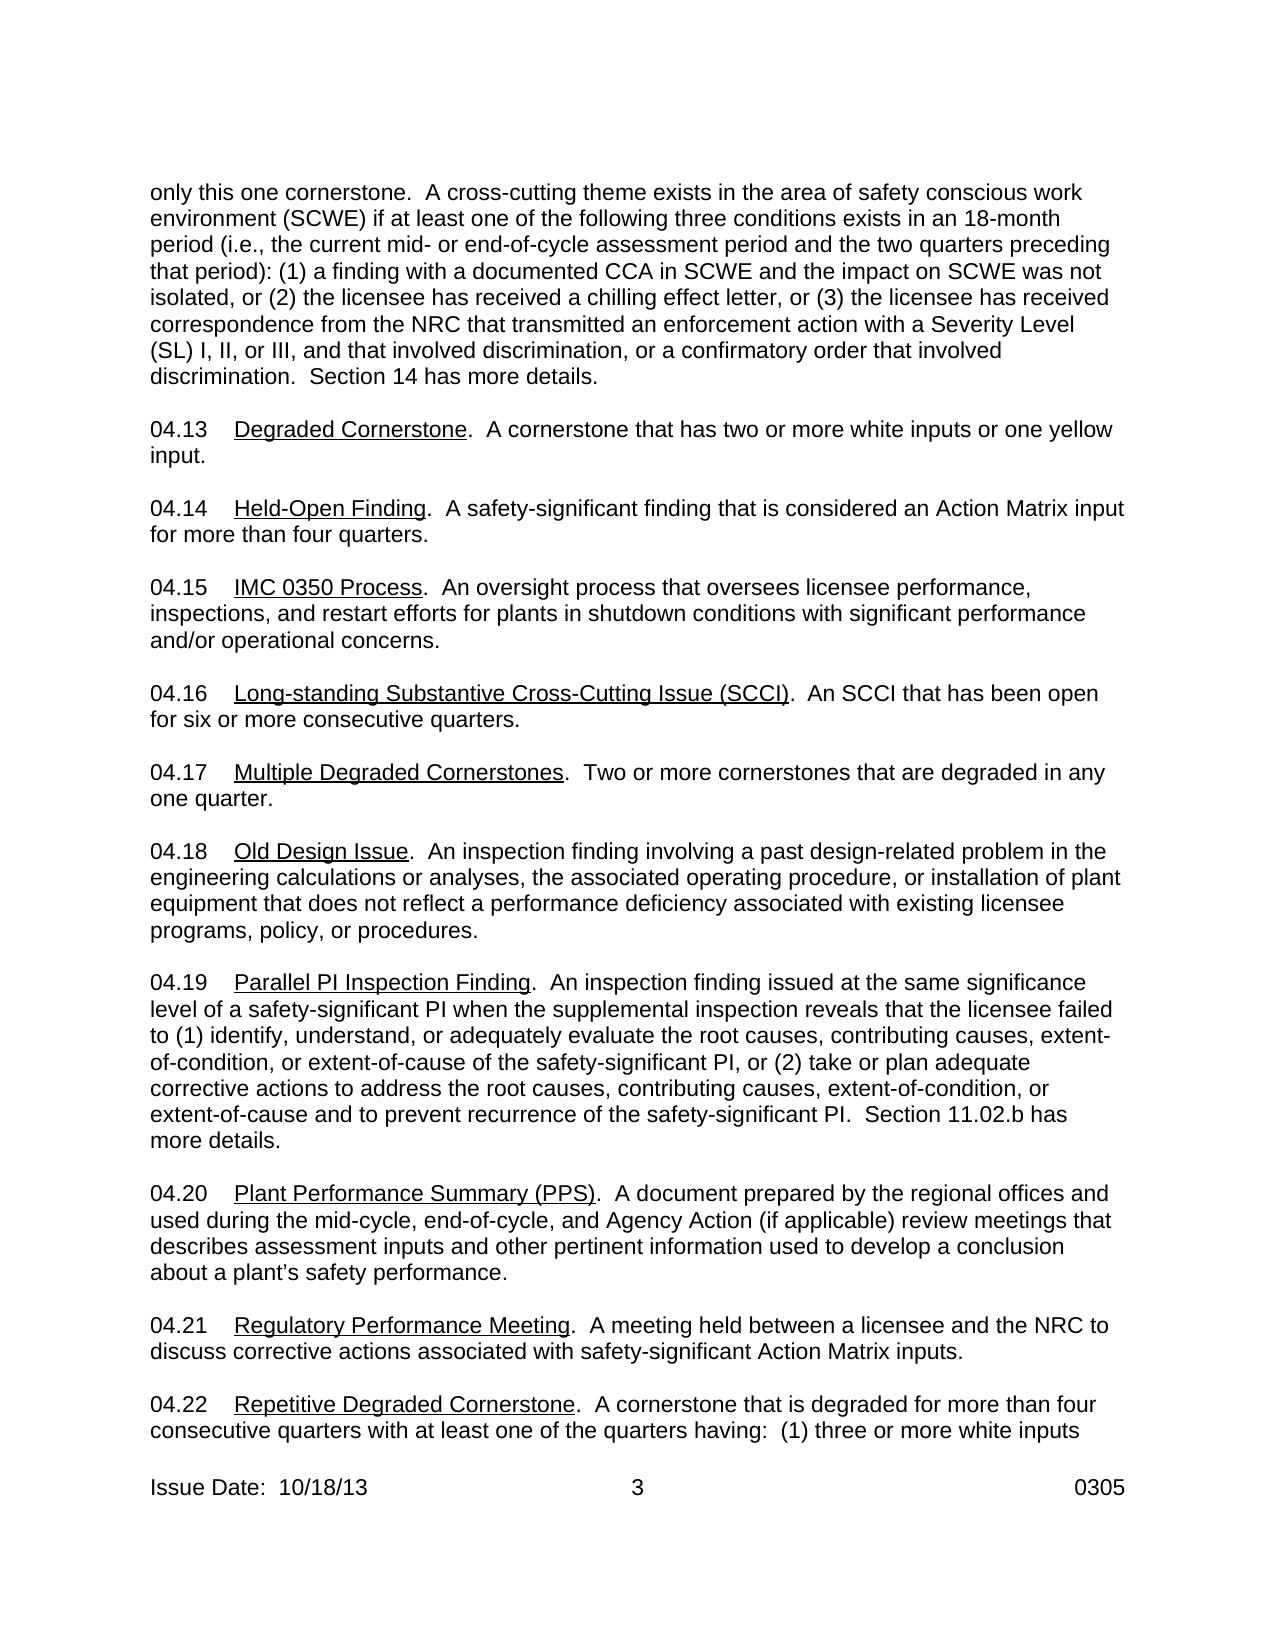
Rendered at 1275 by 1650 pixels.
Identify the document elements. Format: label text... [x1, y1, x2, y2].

text only this one cornerstone. A cross-cutting theme exists in the area of safety conscious work environment (SCWE) if at least one of the following three conditions exists in an 18-month period (i.e., the current mid- or end-of-cycle assessment period and the two quarters preceding that period): (1) a finding with a documented CCA in SCWE and the impact on SCWE was not isolated, or (2) the licensee has received a chilling effect letter, or (3) the licensee has received correspondence from the NRC that transmitted an enforcement action with a Severity Level (SL) I, II, or III, and that involved discrimination, or a confirmatory order that involved discrimination. Section 14 has more details. [150, 179, 1125, 389]
text 04.21 Regulatory Performance Meeting. A meeting held between a licensee and the NRC to discuss corrective actions associated with safety-significant Action Matrix inputs. [150, 1312, 1125, 1365]
text 04.15 IMC 0350 Process. An oversight process that oversees licensee performance, inspections, and restart efforts for plants in shutdown conditions with significant performance and/or operational concerns. [150, 574, 1125, 653]
text 04.13 Degraded Cornerstone. A cornerstone that has two or more white inputs or one yellow input. [150, 416, 1125, 469]
text 04.19 Parallel PI Inspection Finding. An inspection finding issued at the same significance level of a safety-significant PI when the supplemental inspection reveals that the licensee failed to (1) identify, understand, or adequately evaluate the root causes, contributing causes, extent-of-condition, or extent-of-cause of the safety-significant PI, or (2) take or plan adequate corrective actions to address the root causes, contributing causes, extent-of-condition, or extent-of-cause and to prevent recurrence of the safety-significant PI. Section 11.02.b has more details. [150, 969, 1125, 1154]
text 04.14 Held-Open Finding. A safety-significant finding that is considered an Action Matrix input for more than four quarters. [150, 495, 1125, 548]
text 04.18 Old Design Issue. An inspection finding involving a past design-related problem in the engineering calculations or analyses, the associated operating procedure, or installation of plant equipment that does not reflect a performance deficiency associated with existing licensee programs, policy, or procedures. [150, 838, 1125, 943]
text 04.20 Plant Performance Summary (PPS). A document prepared by the regional offices and used during the mid-cycle, end-of-cycle, and Agency Action (if applicable) review meetings that describes assessment inputs and other pertinent information used to develop a conclusion about a plant’s safety performance. [150, 1180, 1125, 1286]
text 04.16 Long-standing Substantive Cross-Cutting Issue (SCCI). An SCCI that has been open for six or more consecutive quarters. [150, 679, 1125, 732]
text 04.22 Repetitive Degraded Cornerstone. A cornerstone that is degraded for more than four consecutive quarters with at least one of the quarters having: (1) three or more white inputs [150, 1391, 1125, 1444]
text 04.17 Multiple Degraded Cornerstones. Two or more cornerstones that are degraded in any one quarter. [150, 758, 1125, 811]
